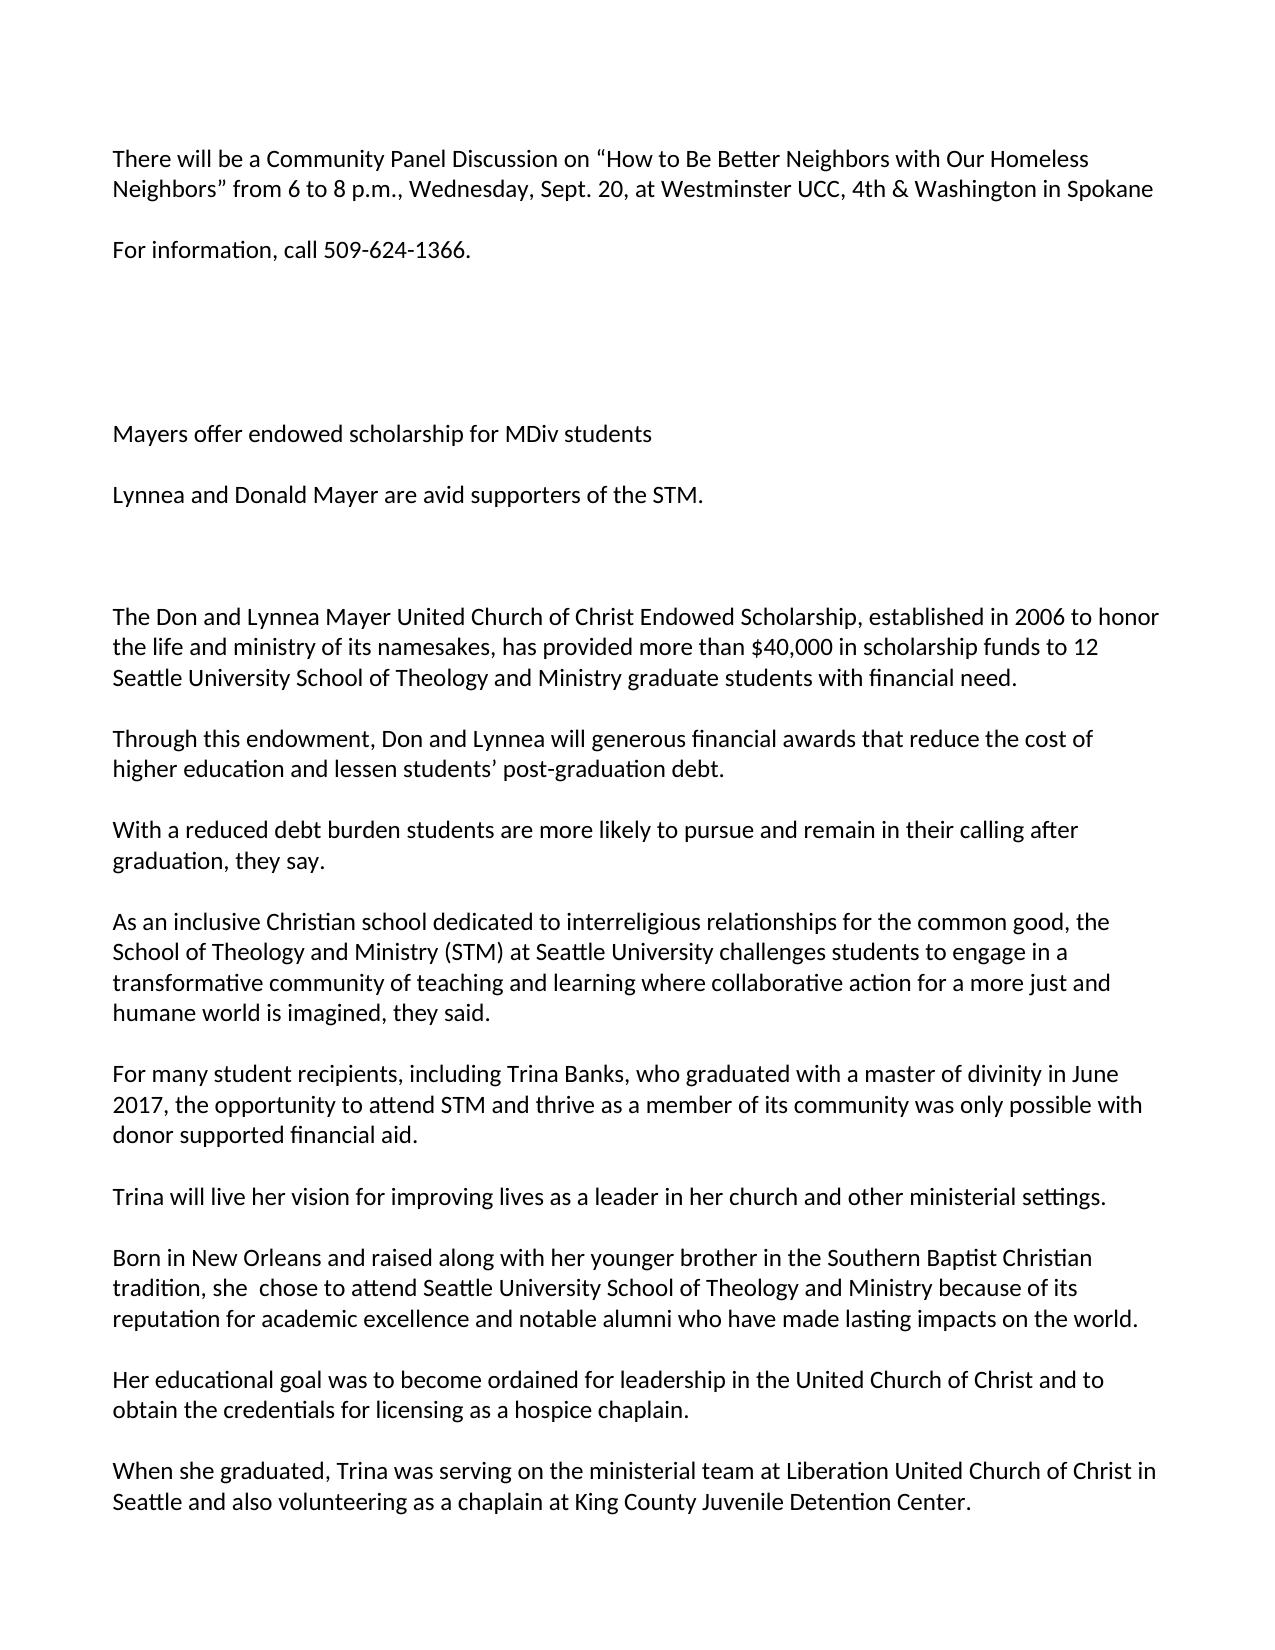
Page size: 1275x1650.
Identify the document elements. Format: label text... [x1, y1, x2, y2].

text Mayers offer endowed scholarship for MDiv students [112, 418, 1162, 448]
text Born in New Orleans and raised along with her younger brother in the Southern Baptist Christian tradition, she chose to attend Seattle University School of Theology and Ministry because of its reputation for academic excellence and notable alumni who have made lasting impacts on the world. [112, 1242, 1162, 1333]
text Trina will live her vision for improving lives as a leader in her church and other ministerial settings. [112, 1181, 1162, 1211]
text There will be a Community Panel Discussion on “How to Be Better Neighbors with Our Homeless Neighbors” from 6 to 8 p.m., Wednesday, Sept. 20, at Westminster UCC, 4th & Washington in Spokane [112, 143, 1162, 204]
text For many student recipients, including Trina Banks, who graduated with a master of divinity in June 2017, the opportunity to attend STM and thrive as a member of its community was only possible with donor supported financial aid. [112, 1059, 1162, 1150]
text Through this endowment, Don and Lynnea will generous financial awards that reduce the cost of higher education and lessen students’ post-graduation debt. [112, 723, 1162, 784]
text The Don and Lynnea Mayer United Church of Christ Endowed Scholarship, established in 2006 to honor the life and ministry of its namesakes, has provided more than $40,000 in scholarship funds to 12 Seattle University School of Theology and Ministry graduate students with financial need. [112, 601, 1162, 692]
text For information, call 509-624-1366. [112, 234, 1162, 265]
text Lynnea and Donald Mayer are avid supporters of the STM. [112, 479, 1162, 509]
text As an inclusive Christian school dedicated to interreligious relationships for the common good, the School of Theology and Ministry (STM) at Seattle University challenges students to engage in a transformative community of teaching and learning where collaborative action for a more just and humane world is imagined, they said. [112, 906, 1162, 1028]
text When she graduated, Trina was serving on the ministerial team at Liberation United Church of Christ in Seattle and also volunteering as a chaplain at King County Juvenile Detention Center. [112, 1455, 1162, 1516]
text With a reduced debt burden students are more likely to pursue and remain in their calling after graduation, they say. [112, 814, 1162, 876]
text Her educational goal was to become ordained for leadership in the United Church of Christ and to obtain the credentials for licensing as a hospice chaplain. [112, 1364, 1162, 1425]
